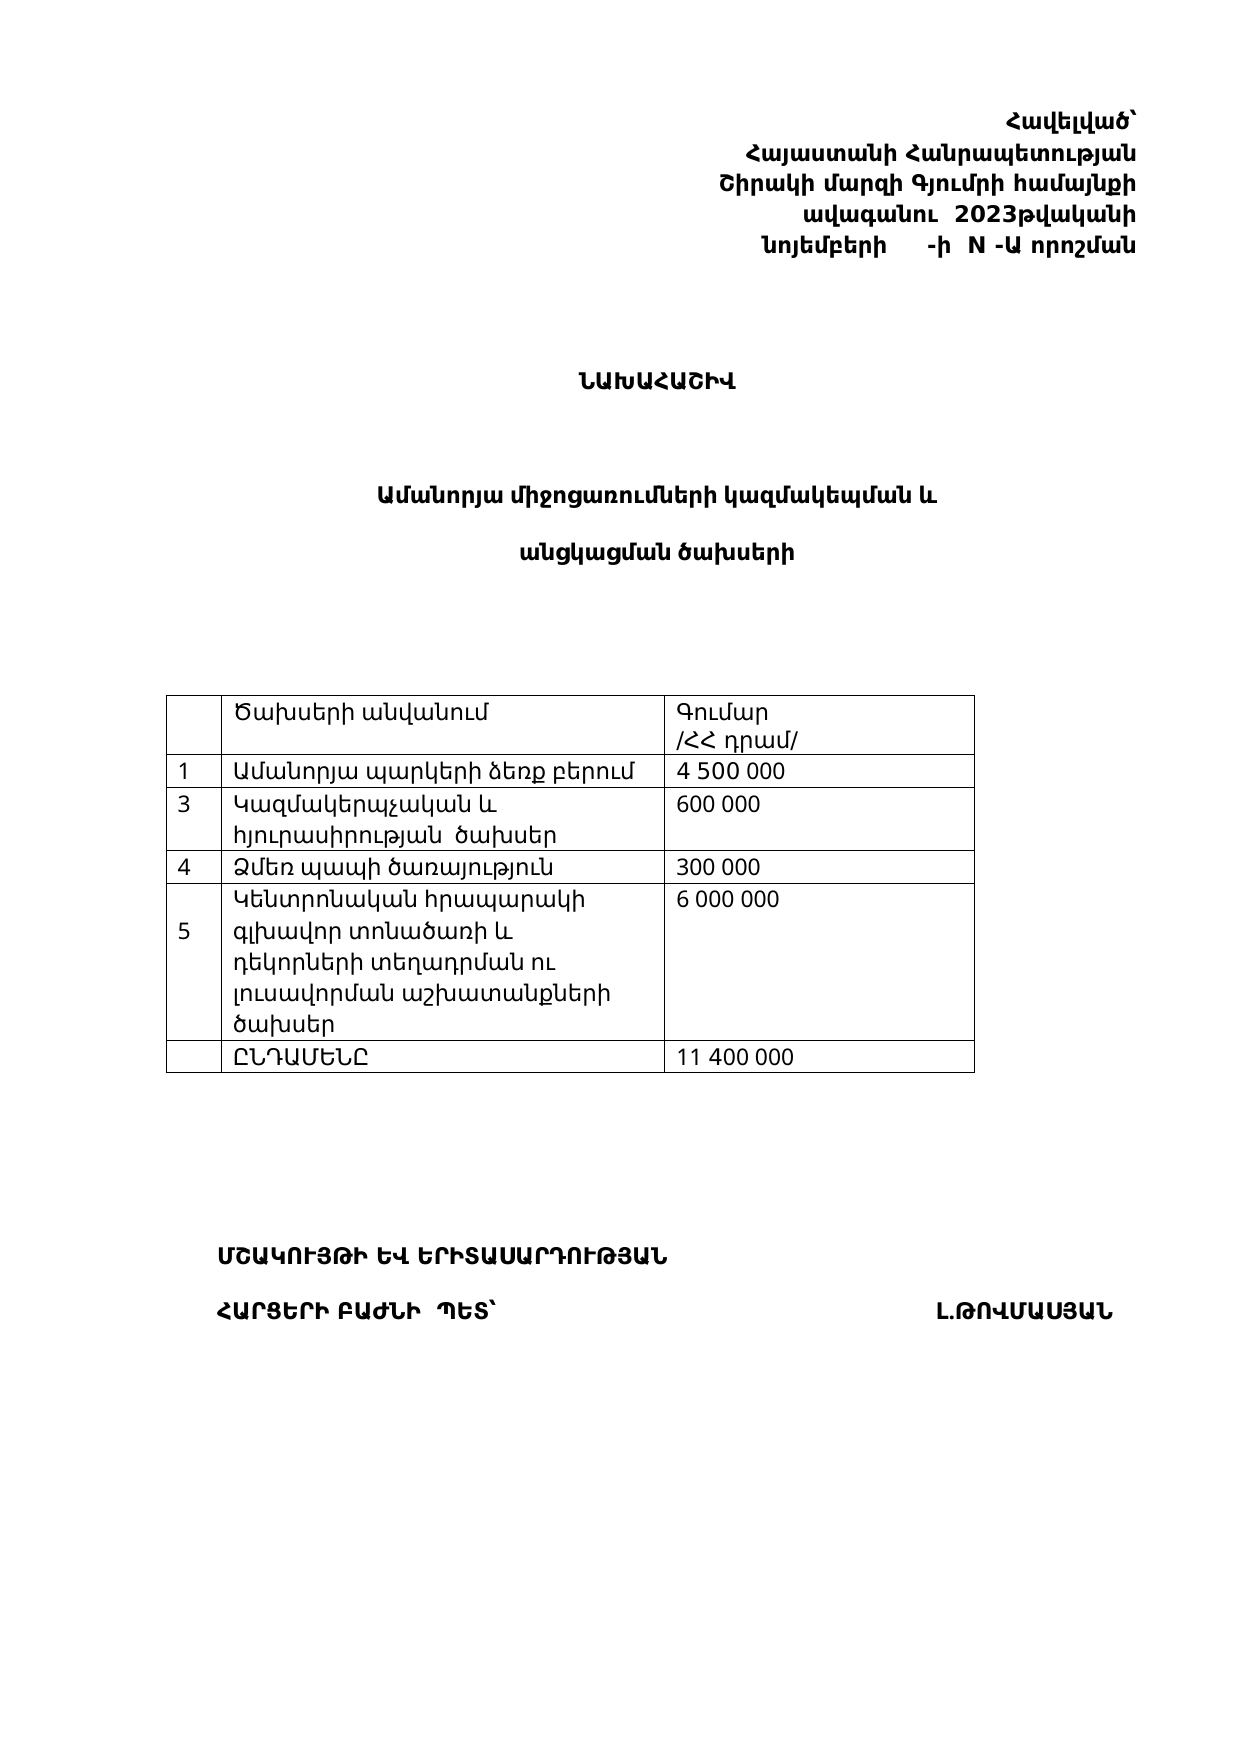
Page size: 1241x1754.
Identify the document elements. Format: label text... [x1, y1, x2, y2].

table_cell [167, 1041, 221, 1072]
table_cell ԸՆԴԱՄԵՆԸ [222, 1041, 664, 1072]
table_cell Ձմեռ պապի ծառայություն [222, 851, 664, 882]
table_cell 4 500 000 [665, 755, 974, 787]
text ՀԱՐՑԵՐԻ ԲԱԺՆԻ ՊԵՏ՝ Լ.ԹՈՎՄԱՍՅԱՆ [177, 1295, 1137, 1326]
text ՆԱԽԱՀԱՇԻՎ [177, 365, 1137, 397]
text անցկացման ծախսերի [177, 536, 1137, 567]
table_cell 300 000 [665, 851, 974, 882]
text Շիրակի մարզի Գյումրի համայնքի [177, 171, 1137, 197]
table_cell 5 [167, 884, 221, 1040]
table_cell 1 [167, 755, 221, 787]
text Ամանորյա միջոցառումների կազմակեպման և [177, 479, 1137, 510]
text Հայաստանի Հանրապետության [177, 140, 1137, 167]
table_cell Ամանորյա պարկերի ձեռք բերում [222, 755, 664, 787]
table_cell Կենտրոնական հրապարակի գլխավոր տոնածառի և դեկորների տեղադրման ու լուսավորման աշխատանքների ծախսեր [222, 884, 664, 1040]
text ավագանու 2023թվականի [177, 201, 1137, 228]
table_cell 11 400 000 [665, 1041, 974, 1072]
table_header [167, 696, 221, 754]
table_cell 6 000 000 [665, 884, 974, 1040]
text Հավելված՝ [177, 108, 1137, 135]
table_cell 600 000 [665, 788, 974, 850]
table_header Ծախսերի անվանում [222, 696, 664, 754]
table_header Գումար /ՀՀ դրամ/ [665, 696, 974, 754]
table_cell 4 [167, 851, 221, 882]
table_cell 3 [167, 788, 221, 850]
text ՄՇԱԿՈՒՅԹԻ ԵՎ ԵՐԻՏԱՍԱՐԴՈՒԹՅԱՆ [177, 1243, 1137, 1270]
text նոյեմբերի -ի N -Ա որոշման [177, 232, 1137, 258]
table_cell Կազմակերպչական և հյուրասիրության ծախսեր [222, 788, 664, 850]
